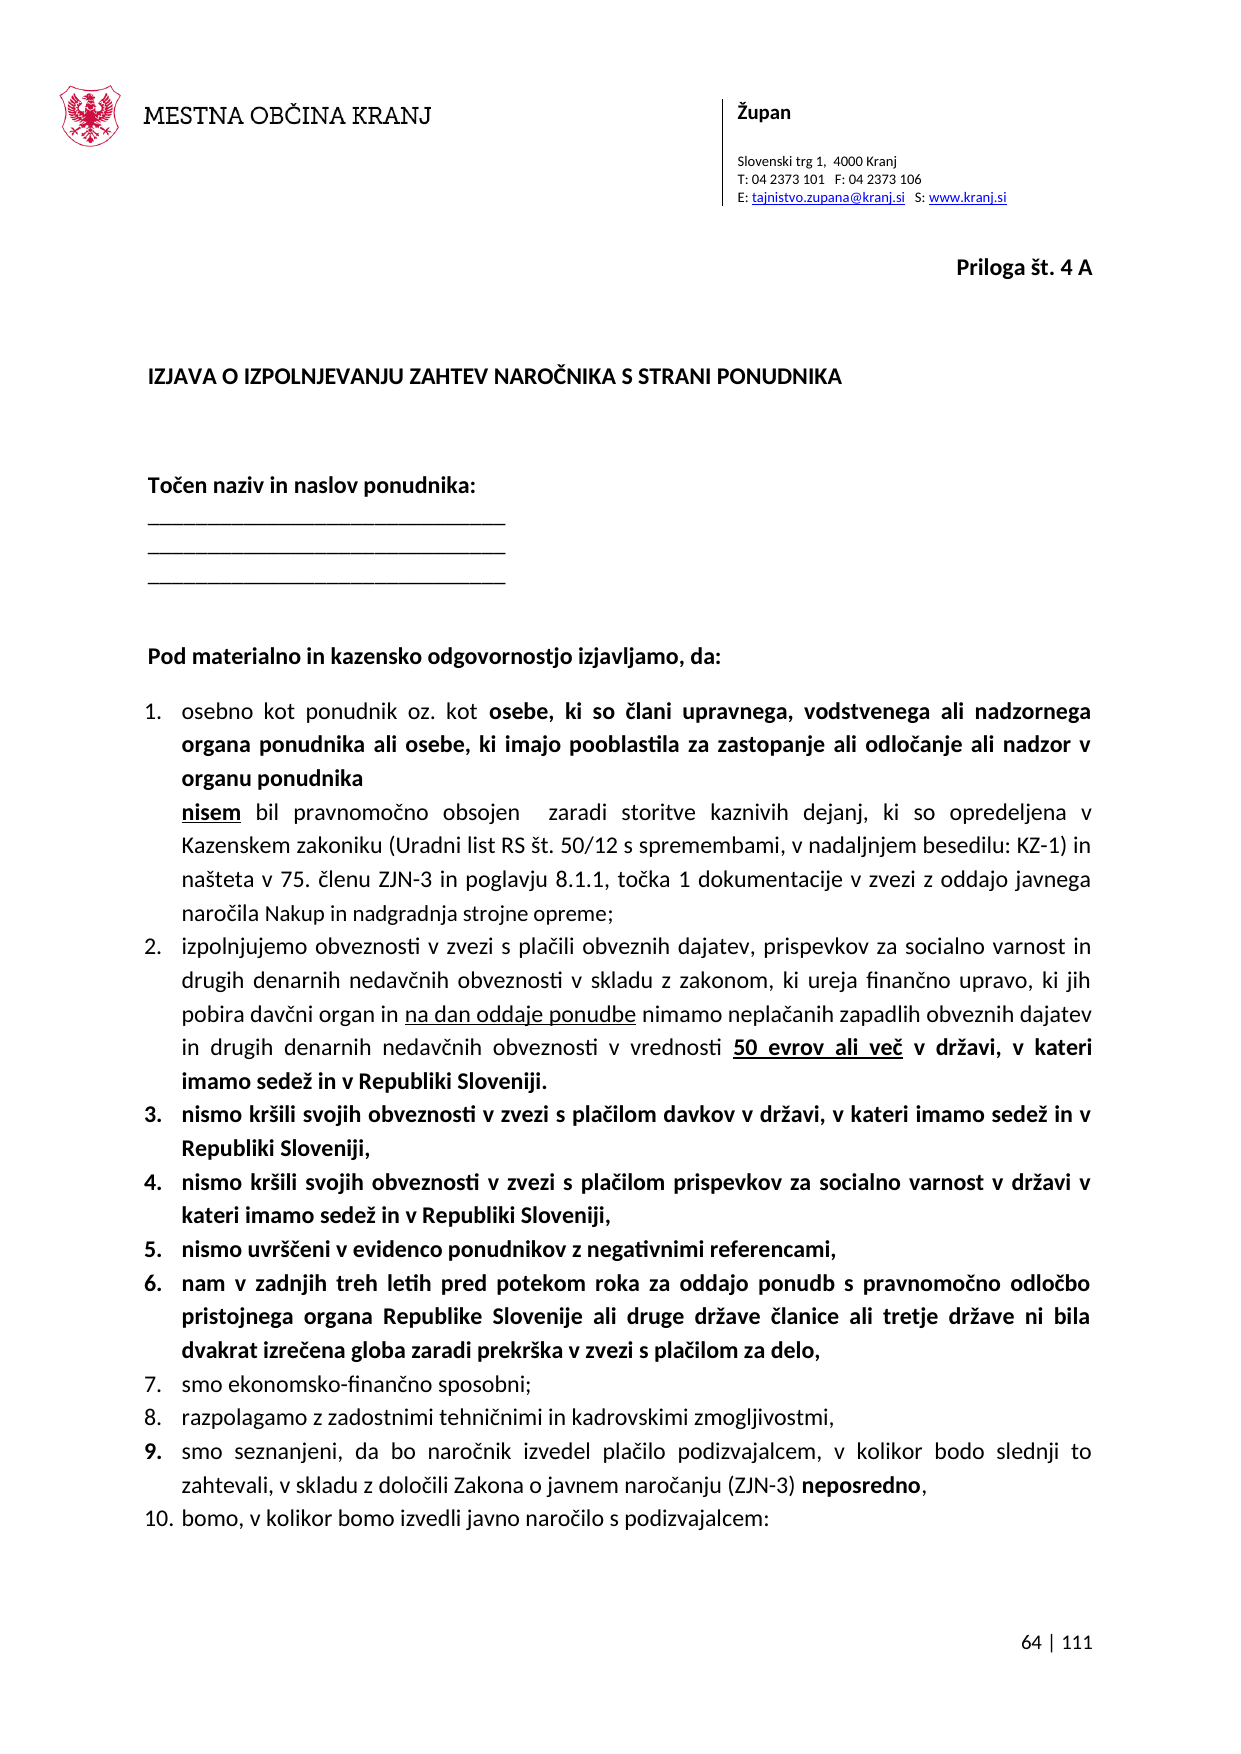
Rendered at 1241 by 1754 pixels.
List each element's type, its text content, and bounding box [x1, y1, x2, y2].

list smo ekonomsko-finančno sposobni; [144, 1369, 1093, 1398]
list bomo, v kolikor bomo izvedli javno naročilo s podizvajalcem: [144, 1503, 1093, 1533]
list nismo kršili svojih obveznosti v zvezi s plačilom prispevkov za socialno varnost v državi v kateri imamo sedež in v Republiki Sloveniji, [144, 1167, 1093, 1230]
text Točen naziv in naslov ponudnika: [148, 470, 1093, 499]
text ______________________________ [148, 499, 1093, 528]
list nismo uvrščeni v evidenco ponudnikov z negativnimi referencami, [144, 1234, 1093, 1263]
text nisem bil pravnomočno obsojen zaradi storitve kaznivih dejanj, ki so opredeljena v Kazenskem zakoniku (Uradni list RS št. 50/12 s spremembami, v nadaljnjem besedilu: KZ-1) in našteta v 75. členu ZJN-3 in poglavju 8.1.1, točka 1 dokumentacije v zvezi z oddajo javnega naročila ; [181, 797, 1093, 927]
text IZJAVA O IZPOLNJEVANJU ZAHTEV NAROČNIKA S STRANI PONUDNIKA [148, 361, 1093, 390]
list smo seznanjeni, da bo naročnik izvedel plačilo podizvajalcem, v kolikor bodo slednji to zahtevali, v skladu z določili Zakona o javnem naročanju (ZJN-3) neposredno, [144, 1436, 1093, 1499]
list izpolnjujemo obveznosti v zvezi s plačili obveznih dajatev, prispevkov za socialno varnost in drugih denarnih nedavčnih obveznosti v skladu z zakonom, ki ureja finančno upravo, ki jih pobira davčni organ in na dan oddaje ponudbe nimamo neplačanih zapadlih obveznih dajatev in drugih denarnih nedavčnih obveznosti v vrednosti 50 evrov ali več v državi, v kateri imamo sedež in v Republiki Sloveniji. [144, 931, 1093, 1095]
text Pod materialno in kazensko odgovornostjo izjavljamo, da: [148, 641, 1093, 671]
list osebno kot ponudnik oz. kot osebe, ki so člani upravnega, vodstvenega ali nadzornega organa ponudnika ali osebe, ki imajo pooblastila za zastopanje ali odločanje ali nadzor v organu ponudnika [144, 696, 1093, 792]
text Priloga št. 4 A [148, 252, 1093, 281]
text ______________________________ [148, 528, 1093, 558]
list razpolagamo z zadostnimi tehničnimi in kadrovskimi zmogljivostmi, [144, 1402, 1093, 1432]
text ______________________________ [148, 558, 1093, 587]
list nismo kršili svojih obveznosti v zvezi s plačilom davkov v državi, v kateri imamo sedež in v Republiki Sloveniji, [144, 1099, 1093, 1162]
list nam v zadnjih treh letih pred potekom roka za oddajo ponudb s pravnomočno odločbo pristojnega organa Republike Slovenije ali druge države članice ali tretje države ni bila dvakrat izrečena globa zaradi prekrška v zvezi s plačilom za delo, [144, 1268, 1093, 1364]
